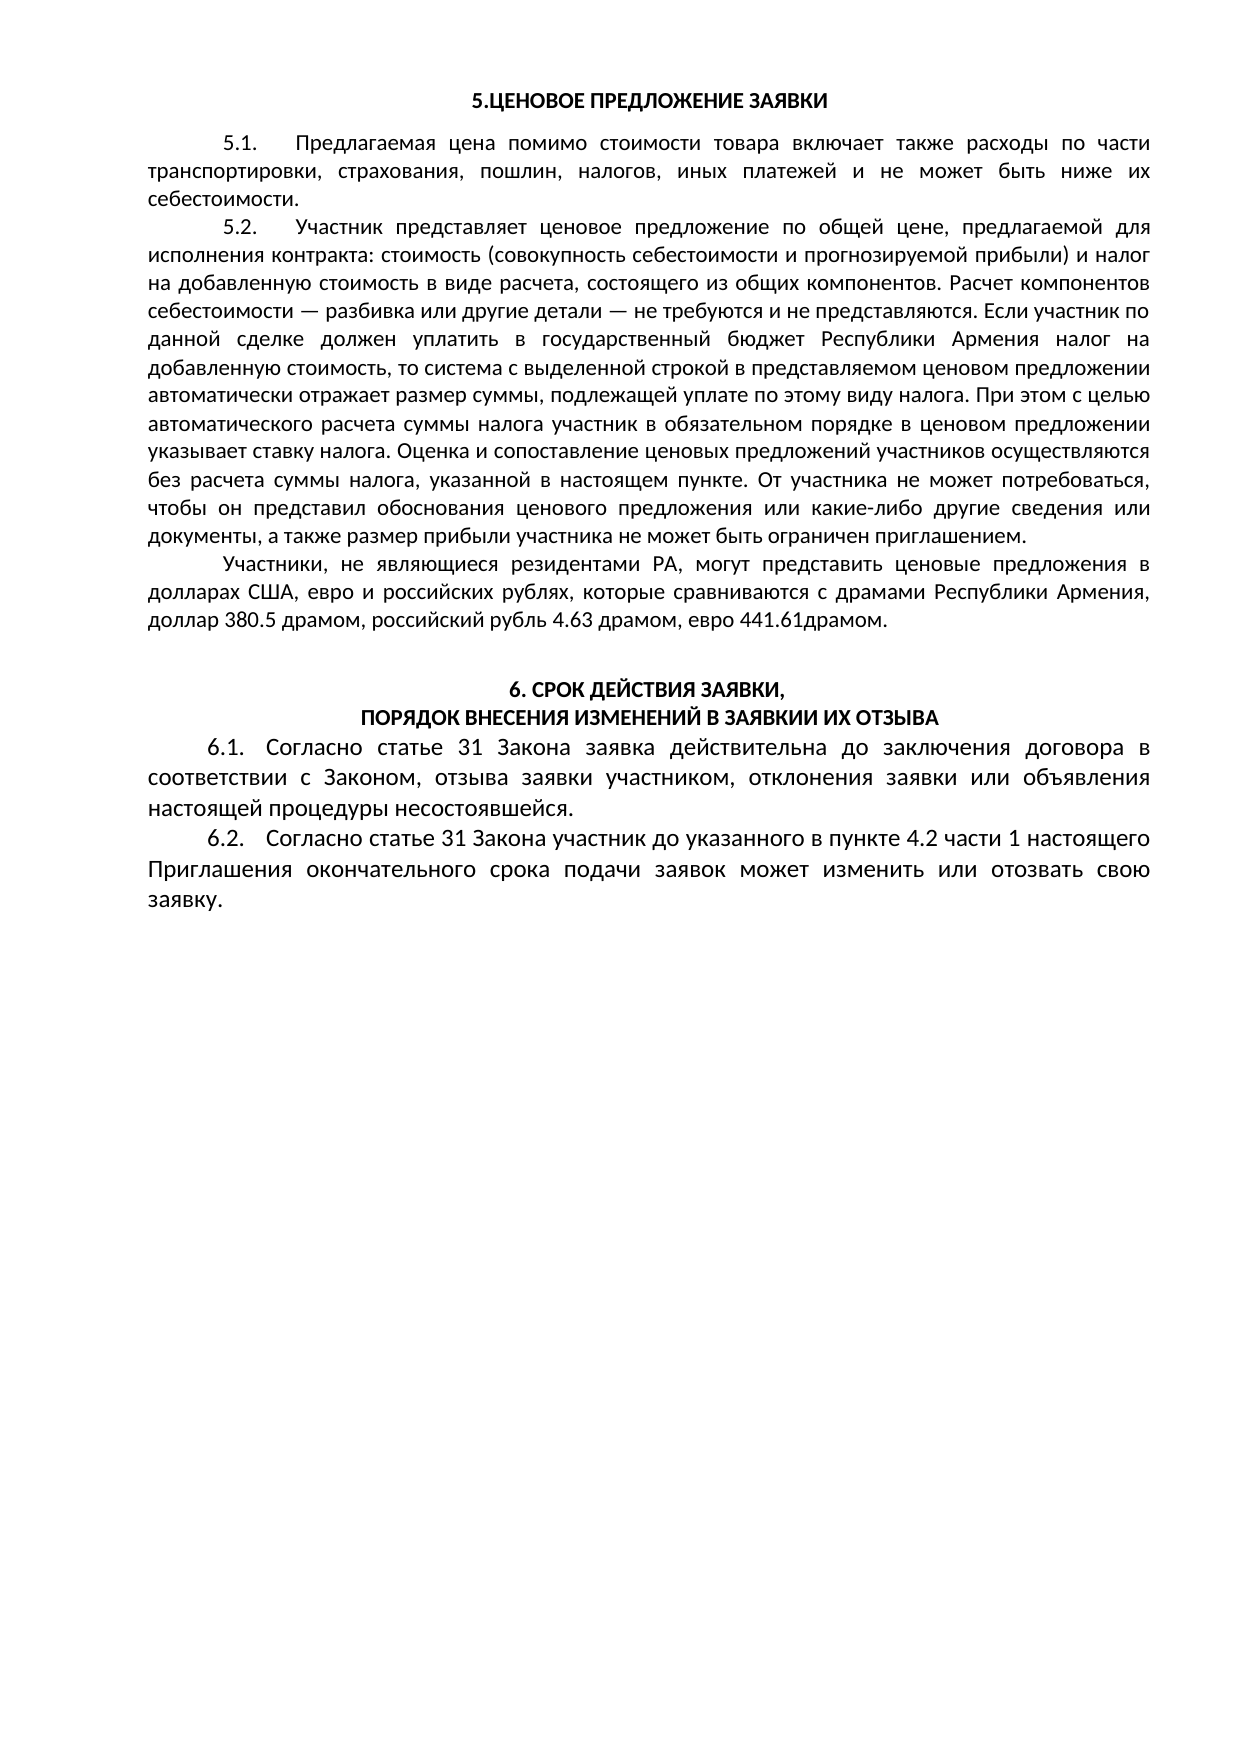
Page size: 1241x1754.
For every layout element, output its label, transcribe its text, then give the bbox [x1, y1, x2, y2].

text 6.2. Согласно статье 31 Закона участник до указанного в пункте 4.2 части 1 настоящего Приглашения окончательного срока подачи заявок может изменить или отозвать свою заявку. [148, 822, 1152, 914]
text 5.1. Предлагаемая цена помимо стоимости товара включает также расходы по части транспортировки, страхования, пошлин, налогов, иных платежей и не может быть ниже их себестоимости. [148, 128, 1152, 212]
text 6.1. Согласно статье 31 Закона заявка действительна до заключения договора в соответствии с Законом, отзыва заявки участником, отклонения заявки или объявления настоящей процедуры несостоявшейся. [148, 731, 1152, 822]
text 5.ЦЕНОВОЕ ПРЕДЛОЖЕНИЕ ЗАЯВКИ [148, 86, 1152, 114]
text 5.2. Участник представляет ценовое предложение по общей цене, предлагаемой для исполнения контракта: стоимость (совокупность себестоимости и прогнозируемой прибыли) и налог на добавленную стоимость в виде расчета, состоящего из общих компонентов. Расчет компонентов себестоимости — разбивка или другие детали — не требуются и не представляются. Если участник по данной сделке должен уплатить в государственный бюджет Республики Армения налог на добавленную стоимость, то система с выделенной строкой в представляемом ценовом предложении автоматически отражает размер суммы, подлежащей уплате по этому виду налога. При этом с целью автоматического расчета суммы налога участник в обязательном порядке в ценовом предложении указывает ставку налога. Оценка и сопоставление ценовых предложений участников осуществляются без расчета суммы налога, указанной в настоящем пункте. От участника не может потребоваться, чтобы он представил обоснования ценового предложения или какие-либо другие сведения или документы, а также размер прибыли участника не может быть ограничен приглашением. [148, 212, 1152, 549]
text 6. СРОК ДЕЙСТВИЯ ЗАЯВКИ, ПОРЯДОК ВНЕСЕНИЯ ИЗМЕНЕНИЙ В ЗАЯВКИИ ИХ ОТЗЫВА [207, 675, 1093, 731]
text Участники, не являющиеся резидентами РА, могут представить ценовые предложения в долларах США, евро и российских рублях, которые сравниваются с драмами Республики Армения, доллар 380.5 драмом, российский рубль 4.63 драмом, евро 441.61драмом. [148, 549, 1152, 633]
